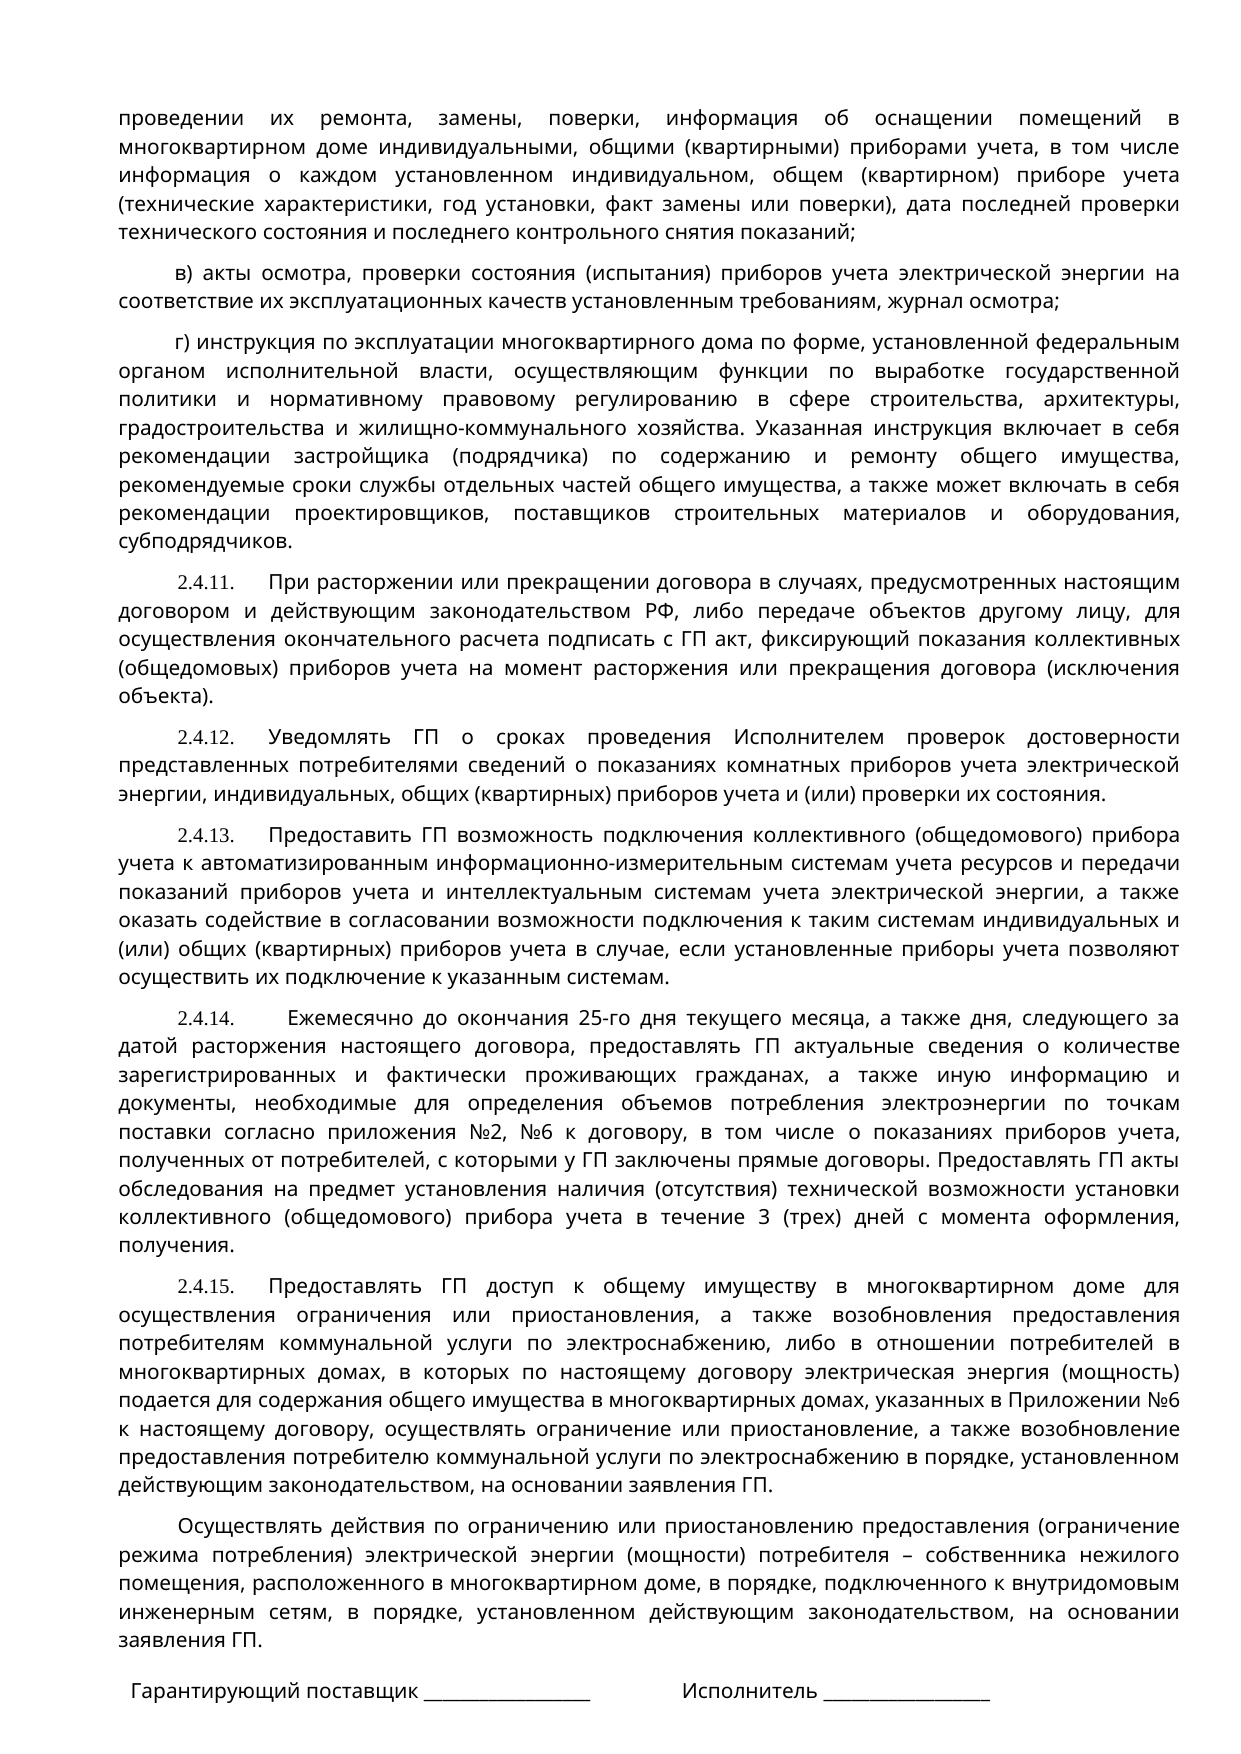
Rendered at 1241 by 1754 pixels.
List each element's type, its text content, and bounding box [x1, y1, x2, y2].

list Осуществлять действия по ограничению или приостановлению предоставления (ограничение режима потребления) электрической энергии (мощности) потребителя – собственника нежилого помещения, расположенного в многоквартирном доме, в порядке, подключенного к внутридомовым инженерным сетям, в порядке, установленном действующим законодательством, на основании заявления ГП. [118, 1512, 1181, 1654]
text в) акты осмотра, проверки состояния (испытания) приборов учета электрической энергии на соответствие их эксплуатационных качеств установленным требованиям, журнал осмотра; [118, 258, 1181, 315]
list Предоставлять ГП доступ к общему имуществу в многоквартирном доме для осуществления ограничения или приостановления, а также возобновления предоставления потребителям коммунальной услуги по электроснабжению, либо в отношении потребителей в многоквартирных домах, в которых по настоящему договору электрическая энергия (мощность) подается для содержания общего имущества в многоквартирных домах, указанных в Приложении №6 к настоящему договору, осуществлять ограничение или приостановление, а также возобновление предоставления потребителю коммунальной услуги по электроснабжению в порядке, установленном действующим законодательством, на основании заявления ГП. [118, 1272, 1181, 1499]
list Предоставить ГП возможность подключения коллективного (общедомового) прибора учета к автоматизированным информационно-измерительным системам учета ресурсов и передачи показаний приборов учета и интеллектуальным системам учета электрической энергии, а также оказать содействие в согласовании возможности подключения к таким системам индивидуальных и (или) общих (квартирных) приборов учета в случае, если установленные приборы учета позволяют осуществить их подключение к указанным системам. [118, 820, 1181, 991]
text г) инструкция по эксплуатации многоквартирного дома по форме, установленной федеральным органом исполнительной власти, осуществляющим функции по выработке государственной политики и нормативному правовому регулированию в сфере строительства, архитектуры, градостроительства и жилищно-коммунального хозяйства. Указанная инструкция включает в себя рекомендации застройщика (подрядчика) по содержанию и ремонту общего имущества, рекомендуемые сроки службы отдельных частей общего имущества, а также может включать в себя рекомендации проектировщиков, поставщиков строительных материалов и оборудования, субподрядчиков. [118, 327, 1181, 555]
list Уведомлять ГП о сроках проведения Исполнителем проверок достоверности представленных потребителями сведений о показаниях комнатных приборов учета электрической энергии, индивидуальных, общих (квартирных) приборов учета и (или) проверки их состояния. [118, 722, 1181, 807]
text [118, 103, 1181, 246]
list При расторжении или прекращении договора в случаях, предусмотренных настоящим договором и действующим законодательством РФ, либо передаче объектов другому лицу, для осуществления окончательного расчета подписать с ГП акт, фиксирующий показания коллективных (общедомовых) приборов учета на момент расторжения или прекращения договора (исключения объекта). [118, 567, 1181, 710]
list Ежемесячно до окончания 25-го дня текущего месяца, а также дня, следующего за датой расторжения настоящего договора, предоставлять ГП актуальные сведения о количестве зарегистрированных и фактически проживающих гражданах, а также иную информацию и документы, необходимые для определения объемов потребления электроэнергии по точкам поставки согласно приложения №2, №6 к договору, в том числе о показаниях приборов учета, полученных от потребителей, с которыми у ГП заключены прямые договоры. Предоставлять ГП акты обследования на предмет установления наличия (отсутствия) технической возможности установки коллективного (общедомового) прибора учета в течение 3 (трех) дней с момента оформления, получения. [118, 1003, 1181, 1259]
